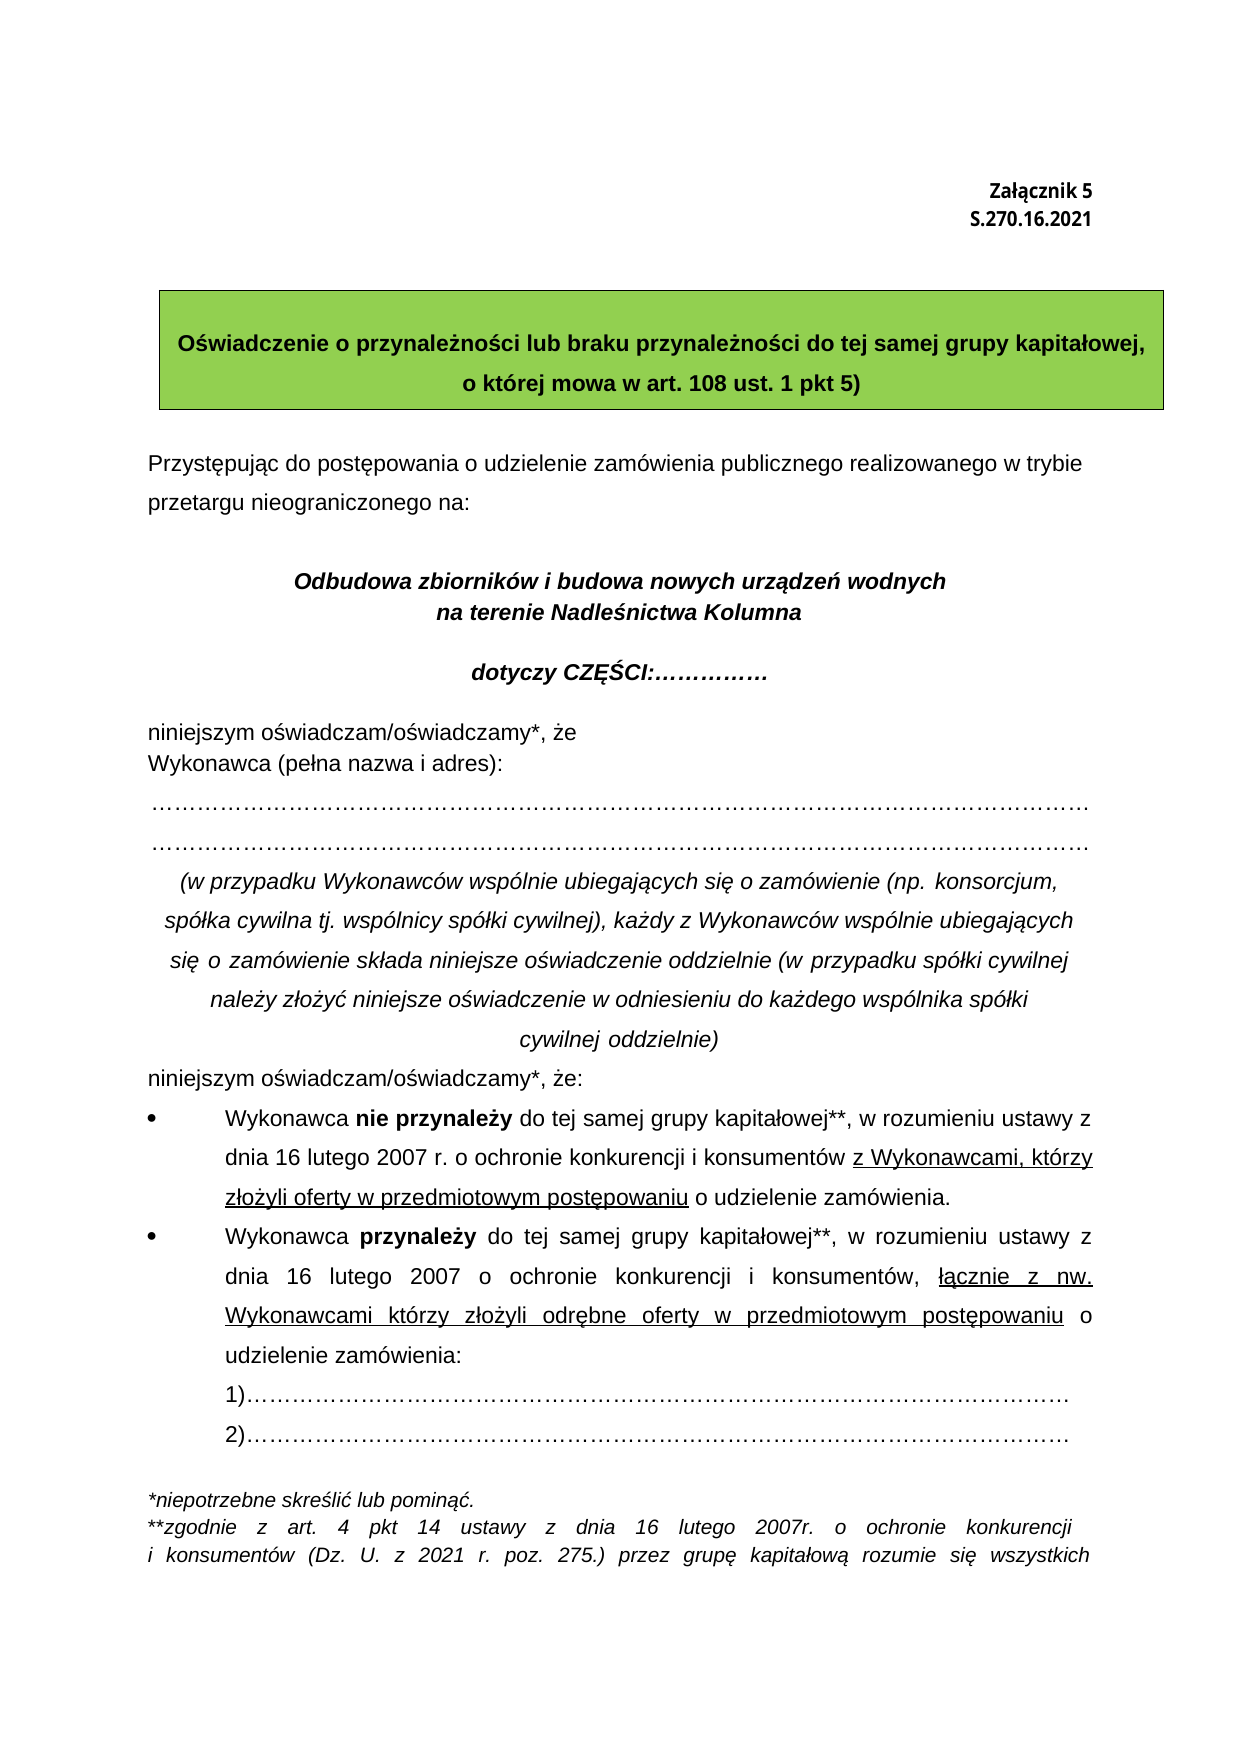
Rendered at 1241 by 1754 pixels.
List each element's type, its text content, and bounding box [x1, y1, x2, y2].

list Wykonawca przynależy do tej samej grupy kapitałowej**, w rozumieniu ustawy z dnia 16 lutego 2007 o ochronie konkurencji i konsumentów, łącznie z nw. Wykonawcami którzy złożyli odrębne oferty w przedmiotowym postępowaniu o udzielenie zamówienia: [148, 1223, 1093, 1368]
text *niepotrzebne skreślić lub pominąć. [148, 1488, 1093, 1512]
text dotyczy CZĘŚCI:…………… [148, 659, 1093, 685]
list Wykonawca nie przynależy do tej samej grupy kapitałowej**, w rozumieniu ustawy z dnia 16 lutego 2007 r. o ochronie konkurencji i konsumentów z Wykonawcami, którzy złożyli oferty w przedmiotowym postępowaniu o udzielenie zamówienia. [148, 1105, 1093, 1210]
text ………………………………………………………………………………………………………………………………………………………………………………………………………………………… [148, 789, 1093, 855]
text Załącznik 5 [148, 176, 1093, 204]
text niniejszym oświadczam/oświadczamy*, że: [148, 1065, 1093, 1092]
text (w przypadku Wykonawców wspólnie ubiegających się o zamówienie (np. konsorcjum, spółka cywilna tj. wspólnicy spółki cywilnej), każdy z Wykonawców wspólnie ubiegających się o zamówienie składa niniejsze oświadczenie oddzielnie (w przypadku spółki cywilnej należy złożyć niniejsze oświadczenie w odniesieniu do każdego wspólnika spółki cywilnej oddzielnie) [148, 868, 1093, 1052]
table_header Oświadczenie o przynależności lub braku przynależności do tej samej grupy kapitałowej, o której mowa w art. 108 ust. 1 pkt 5) [160, 291, 1163, 409]
text Odbudowa zbiorników i budowa nowych urządzeń wodnych [148, 568, 1093, 594]
text na terenie Nadleśnictwa Kolumna [148, 598, 1093, 625]
text Wykonawca (pełna nazwa i adres): [148, 749, 1093, 776]
text S.270.16.2021 [148, 204, 1093, 233]
text Przystępując do postępowania o udzielenie zamówienia publicznego realizowanego w trybie przetargu nieograniczonego na: [148, 450, 1093, 516]
text 2)……………………………………………………………………………………………… [225, 1421, 1093, 1447]
text 1)……………………………………………………………………………………………… [225, 1381, 1093, 1407]
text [148, 1515, 1093, 1567]
text niniejszym oświadczam/oświadczamy*, że [148, 689, 1093, 746]
